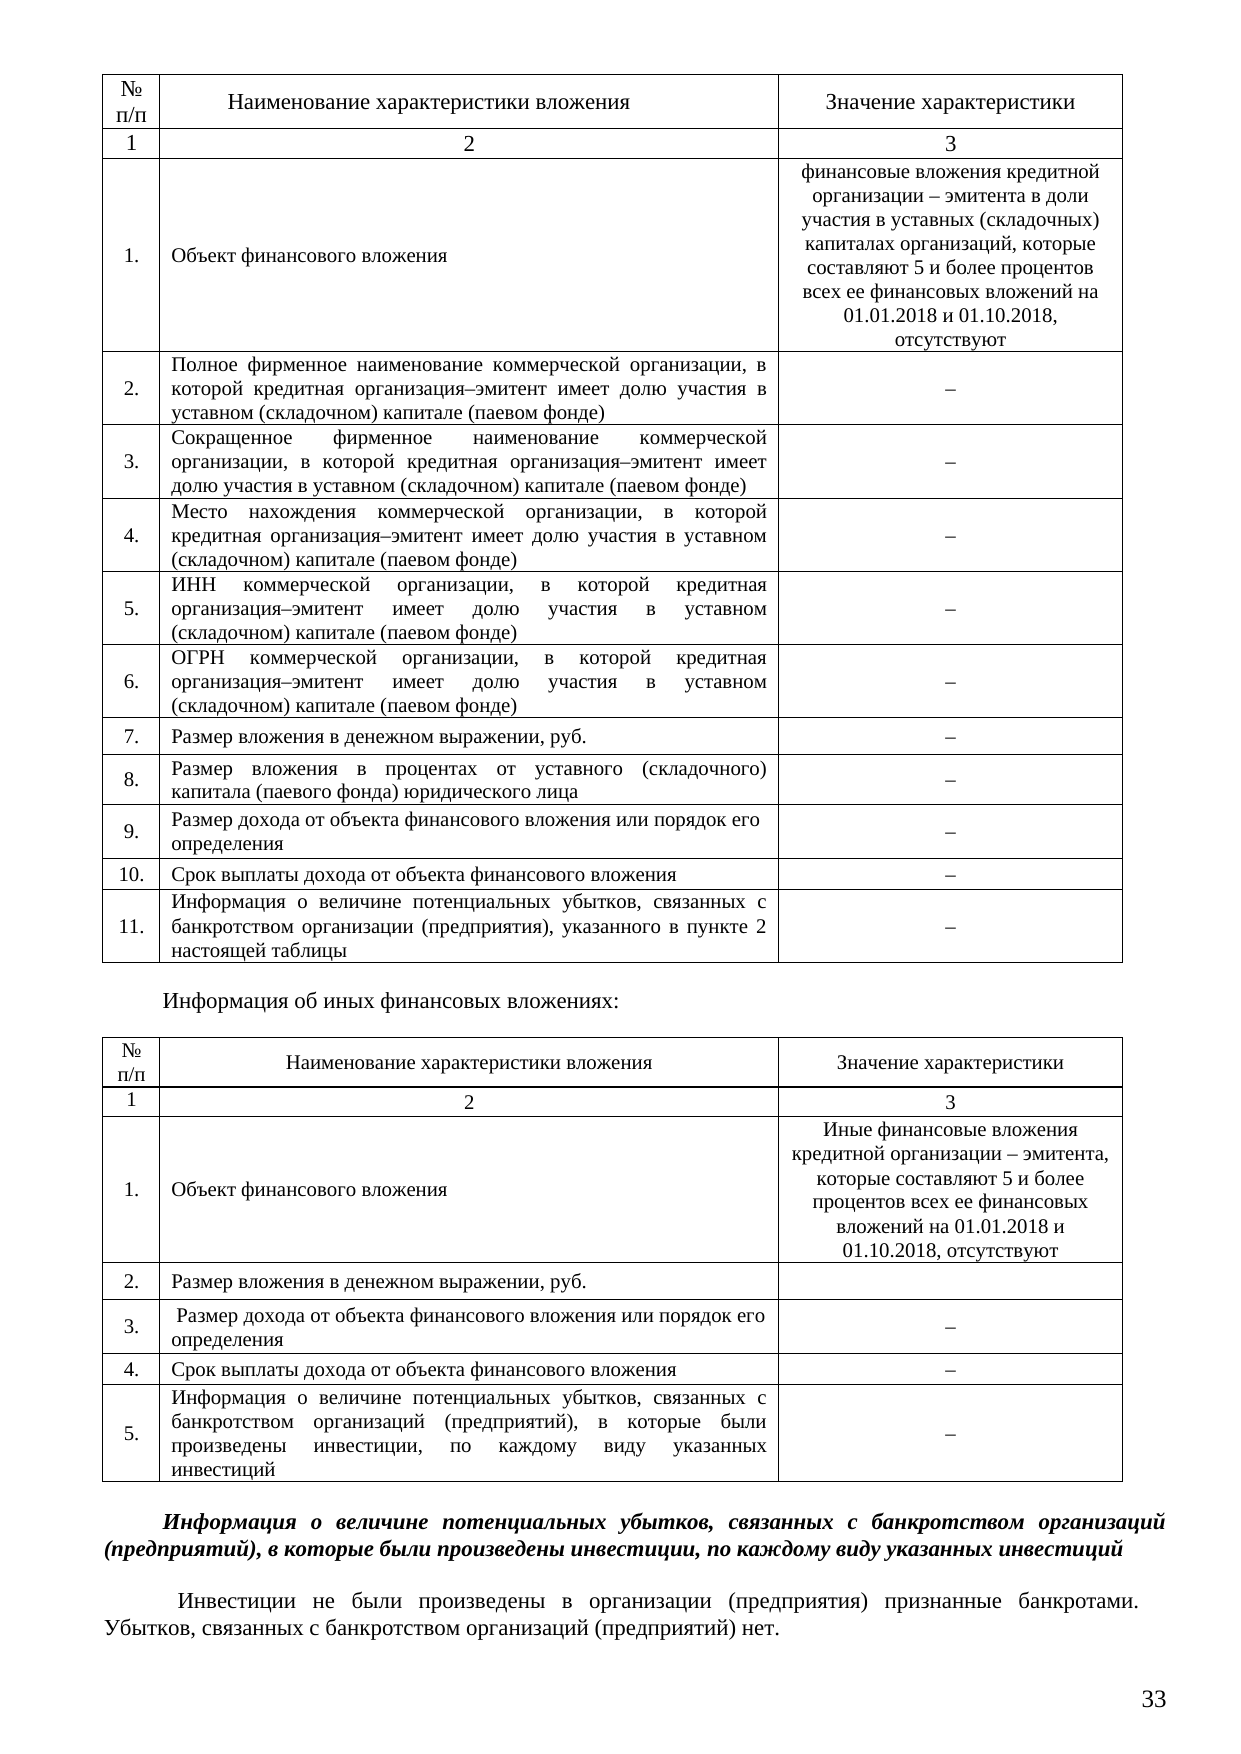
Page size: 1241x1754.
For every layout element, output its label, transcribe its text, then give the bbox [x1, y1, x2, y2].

table_cell 5. [103, 1385, 159, 1481]
table_cell 1. [103, 159, 159, 351]
table_cell Информация о величине потенциальных убытков, связанных с банкротством организации (предприятия), указанного в пункте 2 настоящей таблицы [160, 890, 778, 962]
table_cell 8. [103, 755, 159, 803]
table_cell 4. [103, 1354, 159, 1384]
table_header Значение характеристики [779, 1038, 1122, 1086]
table_cell Информация о величине потенциальных убытков, связанных с банкротством организаций (предприятий), в которые были произведены инвестиции, по каждому виду указанных инвестиций [160, 1385, 778, 1481]
table_cell [779, 1263, 1122, 1299]
table_cell Размер вложения в денежном выражении, руб. [160, 1263, 778, 1299]
table_cell – [779, 718, 1122, 754]
table_cell – [779, 890, 1122, 962]
table_cell 2. [103, 1263, 159, 1299]
table_cell ОГРН коммерческой организации, в которой кредитная организация–эмитент имеет долю участия в уставном (складочном) капитале (паевом фонде) [160, 645, 778, 717]
table_cell – [779, 645, 1122, 717]
table_cell 11. [103, 890, 159, 962]
table_cell 5. [103, 572, 159, 644]
table_cell 1. [103, 1117, 159, 1262]
table_cell 7. [103, 718, 159, 754]
text Информация о величине потенциальных убытков, связанных с банкротством организаций (предприятий), в которые были произведены инвестиции, по каждому виду указанных инвестиций [103, 1508, 1167, 1561]
table_cell Объект финансового вложения [160, 1117, 778, 1262]
table_cell 3. [103, 425, 159, 497]
table_cell – [779, 1354, 1122, 1384]
table_cell Иные финансовые вложения кредитной организации – эмитента, которые составляют 5 и более процентов всех ее финансовых вложений на 01.01.2018 и 01.10.2018, отсутствуют [779, 1117, 1122, 1262]
table_cell – [779, 755, 1122, 803]
table_cell – [779, 859, 1122, 888]
text Информация об иных финансовых вложениях: [103, 987, 1167, 1013]
table_cell 6. [103, 645, 159, 717]
table_header № п/п [103, 75, 159, 128]
table_cell Размер дохода от объекта финансового вложения или порядок его определения [160, 1300, 778, 1353]
table_cell финансовые вложения кредитной организации – эмитента в доли участия в уставных (складочных) капиталах организаций, которые составляют 5 и более процентов всех ее финансовых вложений на 01.01.2018 и 01.10.2018, отсутствуют [779, 159, 1122, 351]
table_header Значение характеристики [779, 75, 1122, 128]
table_cell Размер дохода от объекта финансового вложения или порядок его определения [160, 805, 778, 858]
table_header Наименование характеристики вложения [160, 75, 778, 128]
table_cell – [779, 1385, 1122, 1481]
table_cell 2 [160, 1088, 778, 1116]
table_cell 2. [103, 352, 159, 424]
table_header Инвестиции не были произведены в организации (предприятия) признанные банкротами. Убытков, связанных с банкротством организаций (предприятий) нет. [92, 1588, 1152, 1640]
table_cell – [779, 805, 1122, 858]
table_cell 3. [103, 1300, 159, 1353]
table_cell – [779, 425, 1122, 497]
table_cell – [779, 499, 1122, 571]
table_cell Объект финансового вложения [160, 159, 778, 351]
table_cell 1 [103, 129, 159, 157]
table_cell 3 [779, 1088, 1122, 1116]
table_cell Место нахождения коммерческой организации, в которой кредитная организация–эмитент имеет долю участия в уставном (складочном) капитале (паевом фонде) [160, 499, 778, 571]
table_cell 1 [103, 1088, 159, 1116]
table_cell Сокращенное фирменное наименование коммерческой организации, в которой кредитная организация–эмитент имеет долю участия в уставном (складочном) капитале (паевом фонде) [160, 425, 778, 497]
table_cell – [779, 572, 1122, 644]
table_cell 2 [160, 129, 778, 157]
table_cell – [779, 1300, 1122, 1353]
table_header Наименование характеристики вложения [160, 1038, 778, 1086]
table_cell Размер вложения в процентах от уставного (складочного) капитала (паевого фонда) юридического лица [160, 755, 778, 803]
table_cell ИНН коммерческой организации, в которой кредитная организация–эмитент имеет долю участия в уставном (складочном) капитале (паевом фонде) [160, 572, 778, 644]
table_cell Срок выплаты дохода от объекта финансового вложения [160, 859, 778, 888]
table_cell 4. [103, 499, 159, 571]
table_cell 10. [103, 859, 159, 888]
table_cell Полное фирменное наименование коммерческой организации, в которой кредитная организация–эмитент имеет долю участия в уставном (складочном) капитале (паевом фонде) [160, 352, 778, 424]
table_cell 9. [103, 805, 159, 858]
table_cell Срок выплаты дохода от объекта финансового вложения [160, 1354, 778, 1384]
table_header № п/п [103, 1038, 159, 1086]
table_cell Размер вложения в денежном выражении, руб. [160, 718, 778, 754]
table_cell 3 [779, 129, 1122, 157]
table_cell – [779, 352, 1122, 424]
